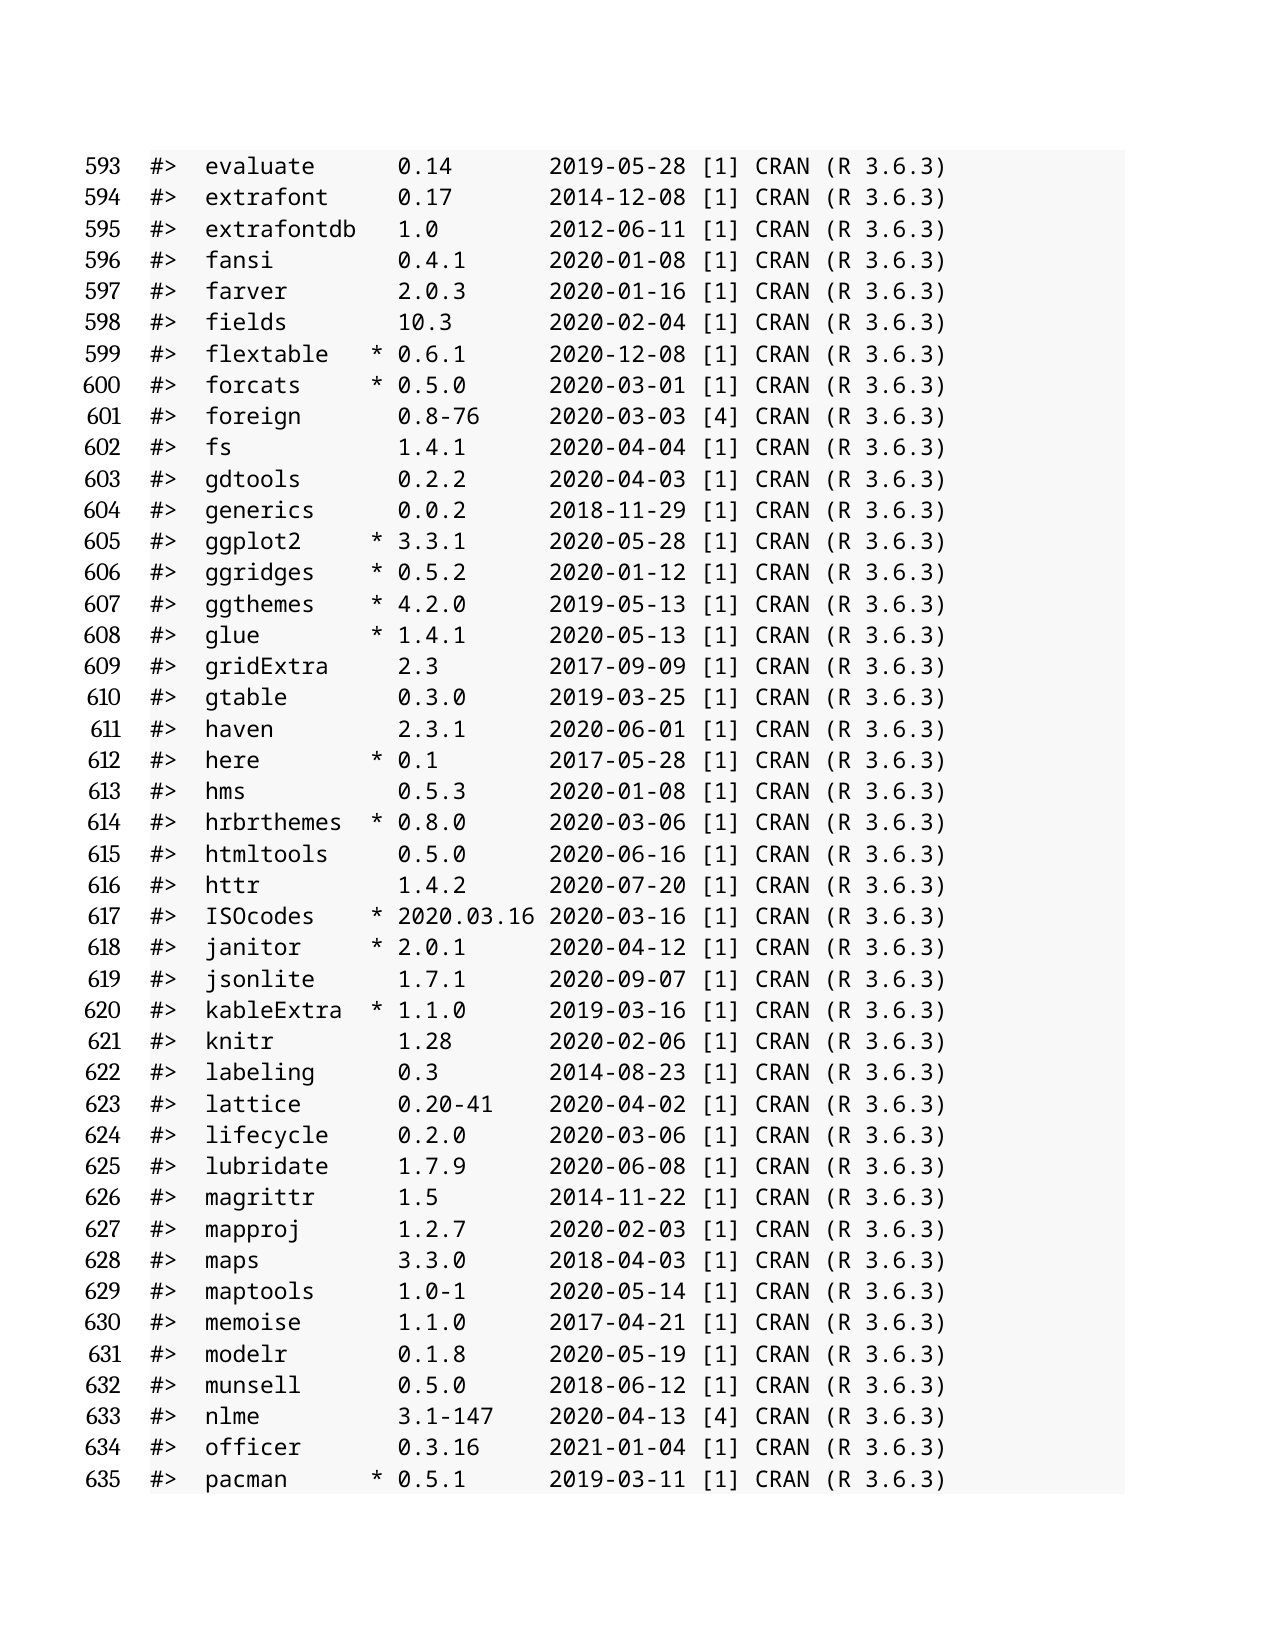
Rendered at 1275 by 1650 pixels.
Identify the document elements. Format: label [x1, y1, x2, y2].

text [150, 150, 1125, 1494]
